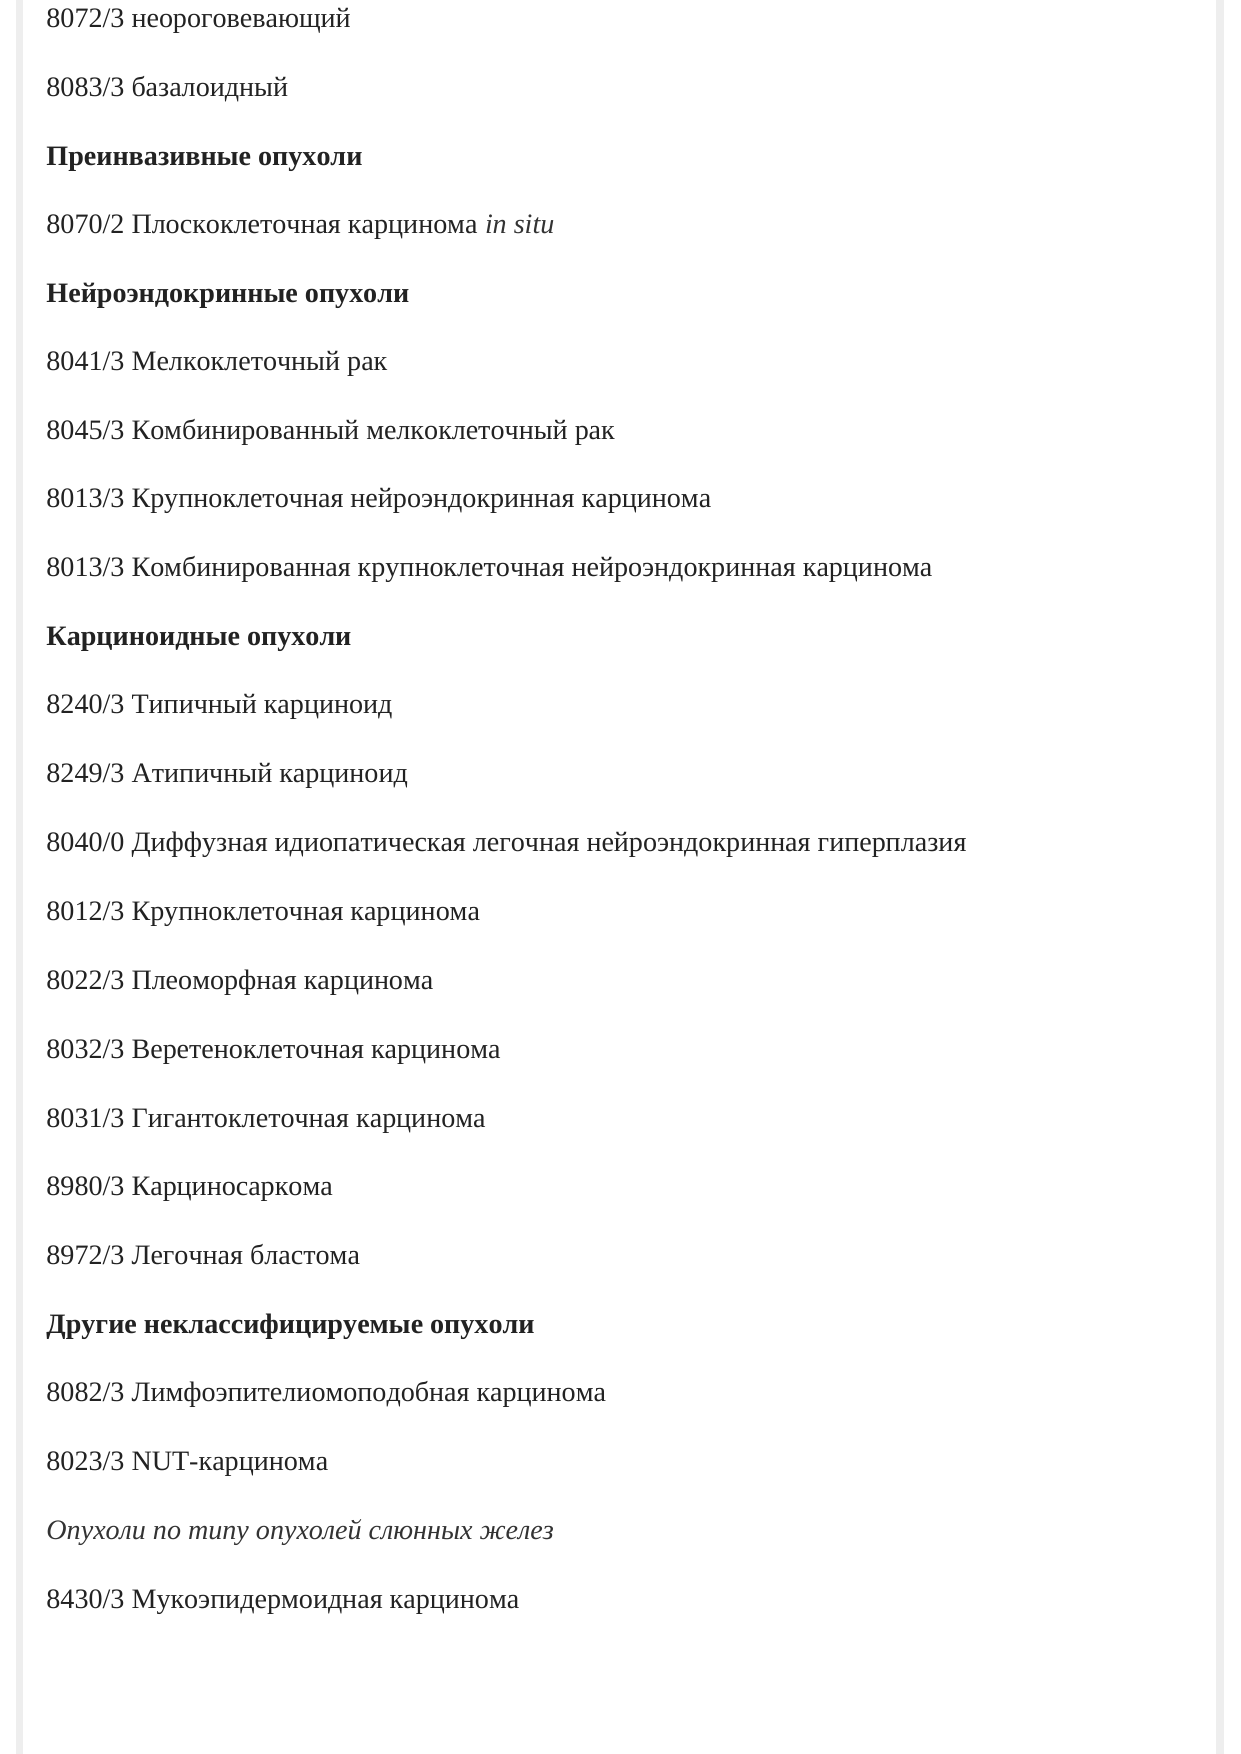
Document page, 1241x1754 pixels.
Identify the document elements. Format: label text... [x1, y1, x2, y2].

text 8022/3 Плеоморфная карцинома [39, 963, 1201, 995]
text 8083/3 базалоидный [39, 70, 1201, 102]
text 8013/3 Крупноклеточная нейроэндокринная карцинома [39, 482, 1201, 514]
text 8040/0 Диффузная идиопатическая легочная нейроэндокринная гиперплазия [39, 825, 1201, 858]
text 8980/3 Карциносаркома [39, 1169, 1201, 1202]
text 8013/3 Комбинированная крупноклеточная нейроэндокринная карцинома [39, 550, 1201, 583]
text 8031/3 Гигантоклеточная карцинома [39, 1101, 1201, 1133]
text 8032/3 Веретеноклеточная карцинома [39, 1032, 1201, 1064]
text 8012/3 Крупноклеточная карцинома [39, 894, 1201, 926]
text Опухоли по типу опухолей слюнных желез [37, 1513, 1201, 1546]
text 8070/2 Плоскоклеточная карцинома in situ [39, 207, 1201, 239]
text 8249/3 Атипичный карциноид [39, 756, 1201, 789]
text 8045/3 Комбинированный мелкоклеточный рак [39, 413, 1201, 445]
text Нейроэндокринные опухоли [37, 276, 1201, 308]
text 8240/3 Типичный карциноид [39, 687, 1201, 720]
text Другие неклассифицируемые опухоли [37, 1307, 1201, 1339]
text Преинвазивные опухоли [37, 138, 1201, 171]
text 8041/3 Мелкоклеточный рак [39, 344, 1201, 376]
text 8082/3 Лимфоэпителиомоподобная карцинома [39, 1375, 1201, 1408]
text 8972/3 Легочная бластома [39, 1238, 1201, 1271]
text Карциноидные опухоли [37, 619, 1201, 652]
text 8023/3 NUT-карцинома [39, 1444, 1201, 1477]
text 8430/3 Мукоэпидермоидная карцинома [39, 1582, 1201, 1614]
text 8072/3 неороговевающий [39, 1, 1201, 33]
